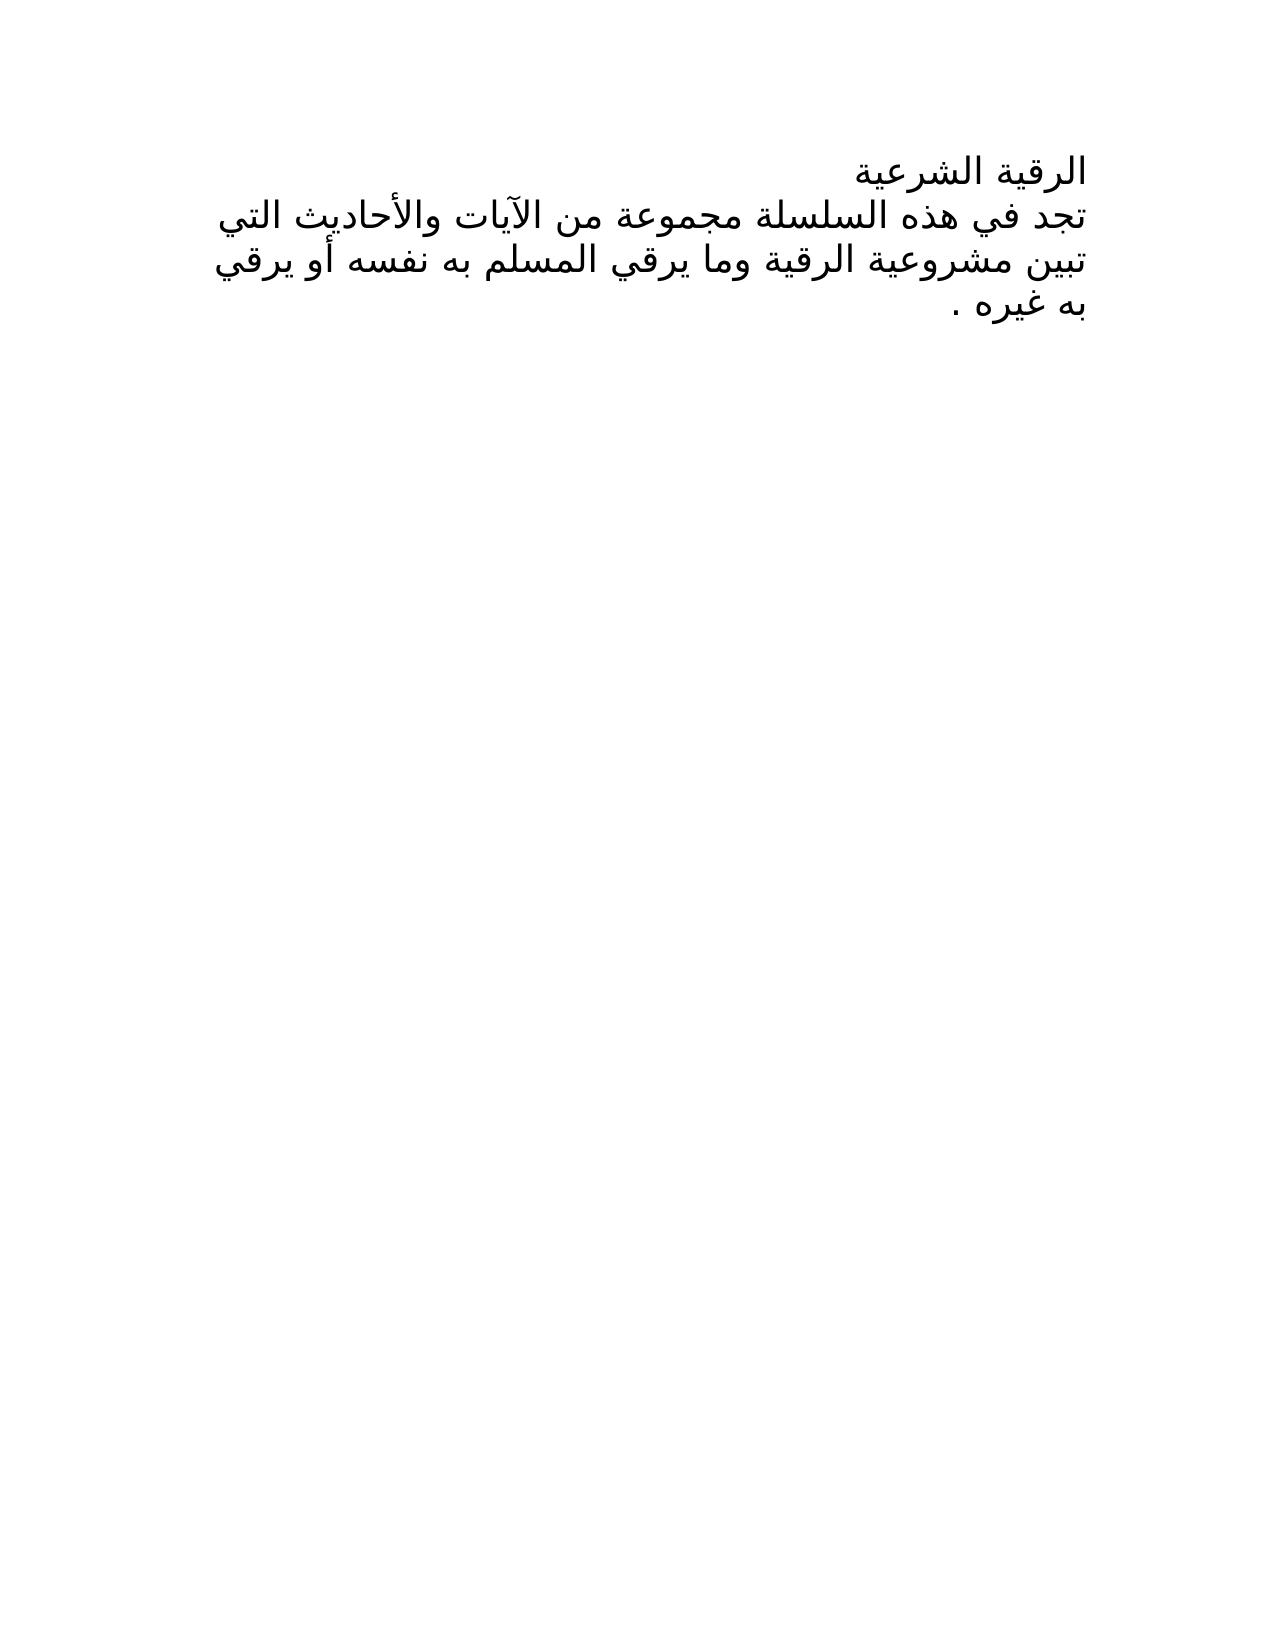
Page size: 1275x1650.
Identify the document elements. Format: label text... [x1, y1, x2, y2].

text الرقية الشرعية [187, 150, 1087, 194]
text تجد في هذه السلسلة مجموعة من الآيات والأحاديث التي تبين مشروعية الرقية وما يرقي المسلم به نفسه أو يرقي به غيره . [187, 194, 1087, 324]
